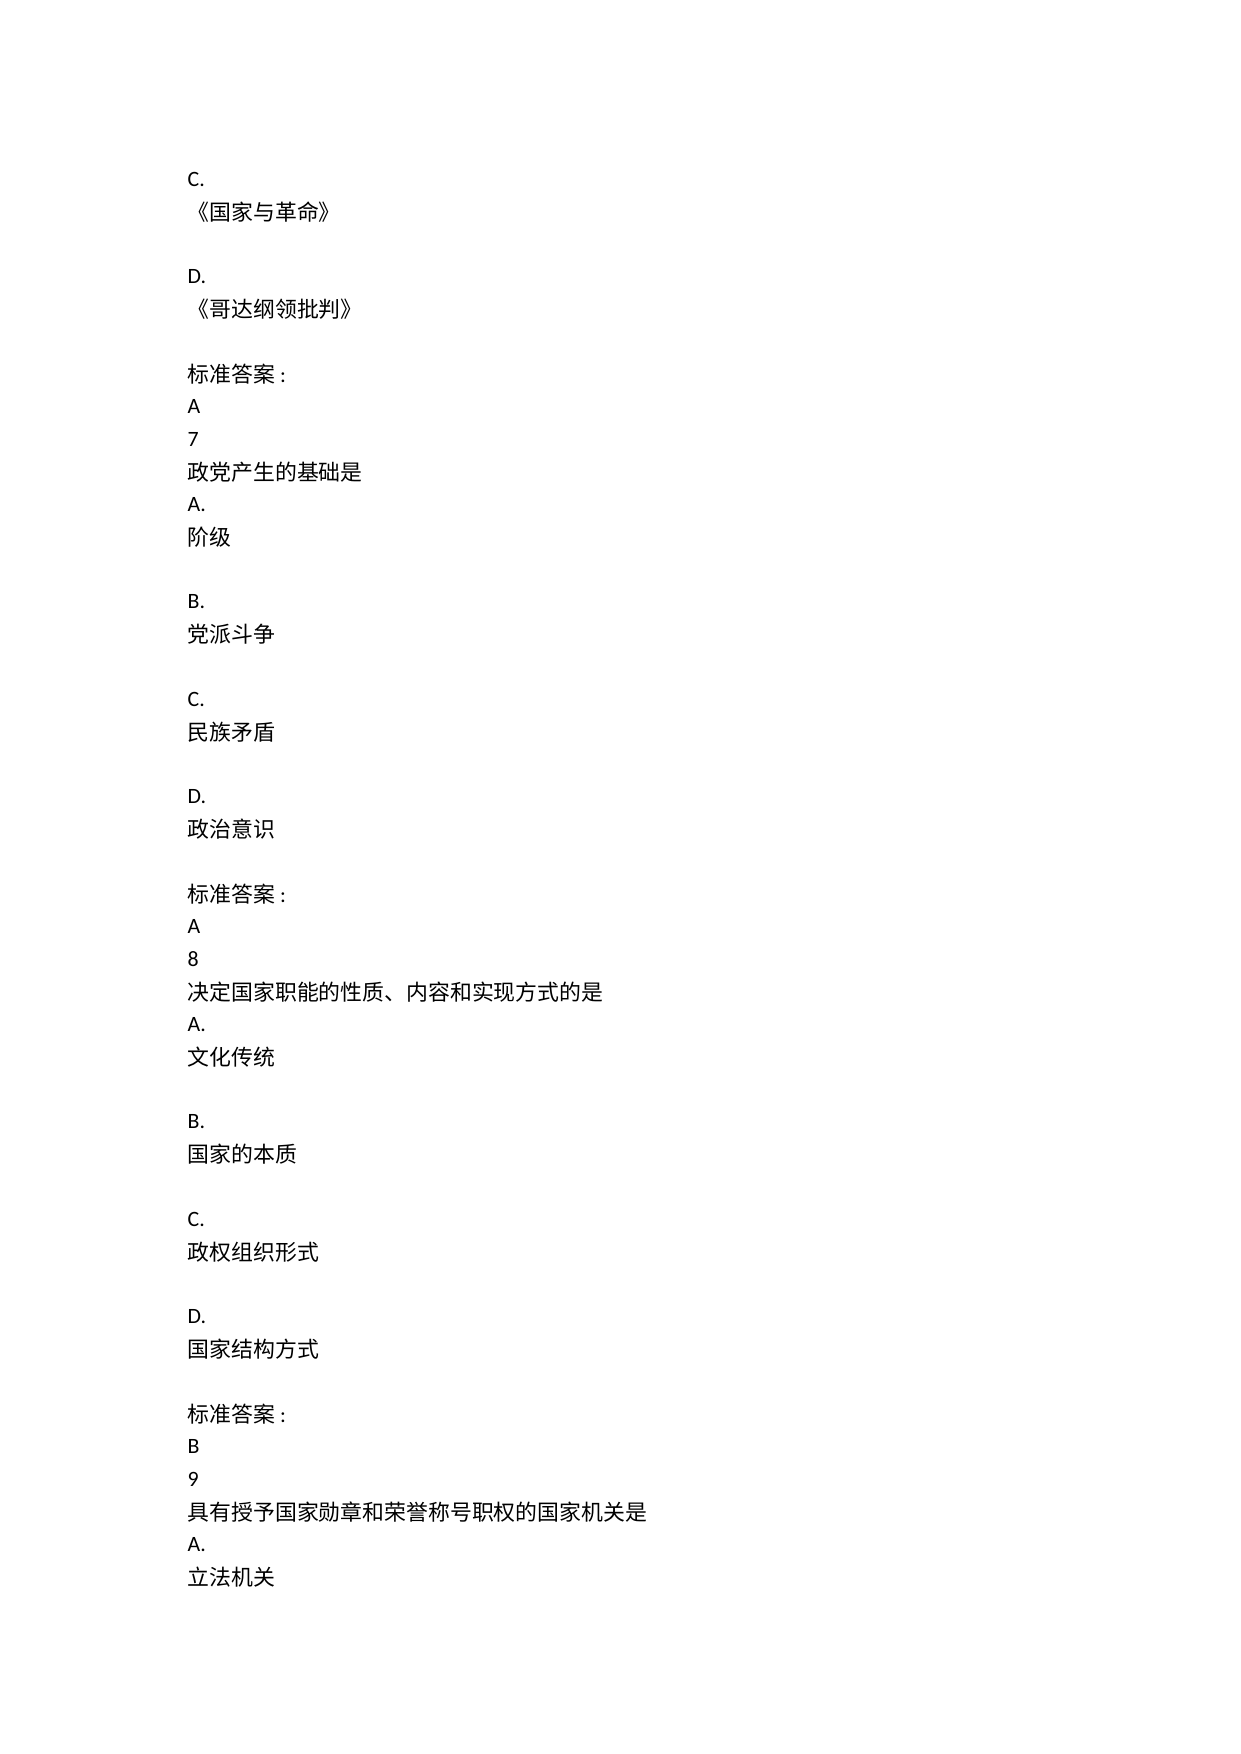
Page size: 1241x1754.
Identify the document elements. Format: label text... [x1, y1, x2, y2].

text 党派斗争 [187, 617, 1053, 649]
text C. [187, 1202, 1053, 1234]
text 标准答案 : [187, 1397, 1053, 1429]
text 8 [187, 942, 1053, 974]
text C. [187, 682, 1053, 714]
text 7 [187, 422, 1053, 454]
text D. [187, 1299, 1053, 1332]
text 民族矛盾 [187, 714, 1053, 747]
text 《国家与革命》 [187, 194, 1053, 227]
text C. [187, 162, 1053, 194]
text 国家结构方式 [187, 1332, 1053, 1364]
text 立法机关 [187, 1559, 1053, 1592]
text B [187, 1429, 1053, 1462]
text 决定国家职能的性质、内容和实现方式的是 [187, 974, 1053, 1007]
text 国家的本质 [187, 1137, 1053, 1169]
text A. [187, 1527, 1053, 1559]
text 标准答案 : [187, 877, 1053, 909]
text D. [187, 779, 1053, 812]
text 政权组织形式 [187, 1234, 1053, 1267]
text A [187, 909, 1053, 942]
text 具有授予国家勋章和荣誉称号职权的国家机关是 [187, 1494, 1053, 1527]
text 《哥达纲领批判》 [187, 292, 1053, 324]
text A [187, 389, 1053, 422]
text 政党产生的基础是 [187, 454, 1053, 487]
text B. [187, 584, 1053, 617]
text B. [187, 1104, 1053, 1137]
text D. [187, 259, 1053, 292]
text 阶级 [187, 519, 1053, 552]
text 标准答案 : [187, 357, 1053, 389]
text 9 [187, 1462, 1053, 1494]
text A. [187, 487, 1053, 519]
text 文化传统 [187, 1039, 1053, 1072]
text A. [187, 1007, 1053, 1039]
text 政治意识 [187, 812, 1053, 844]
